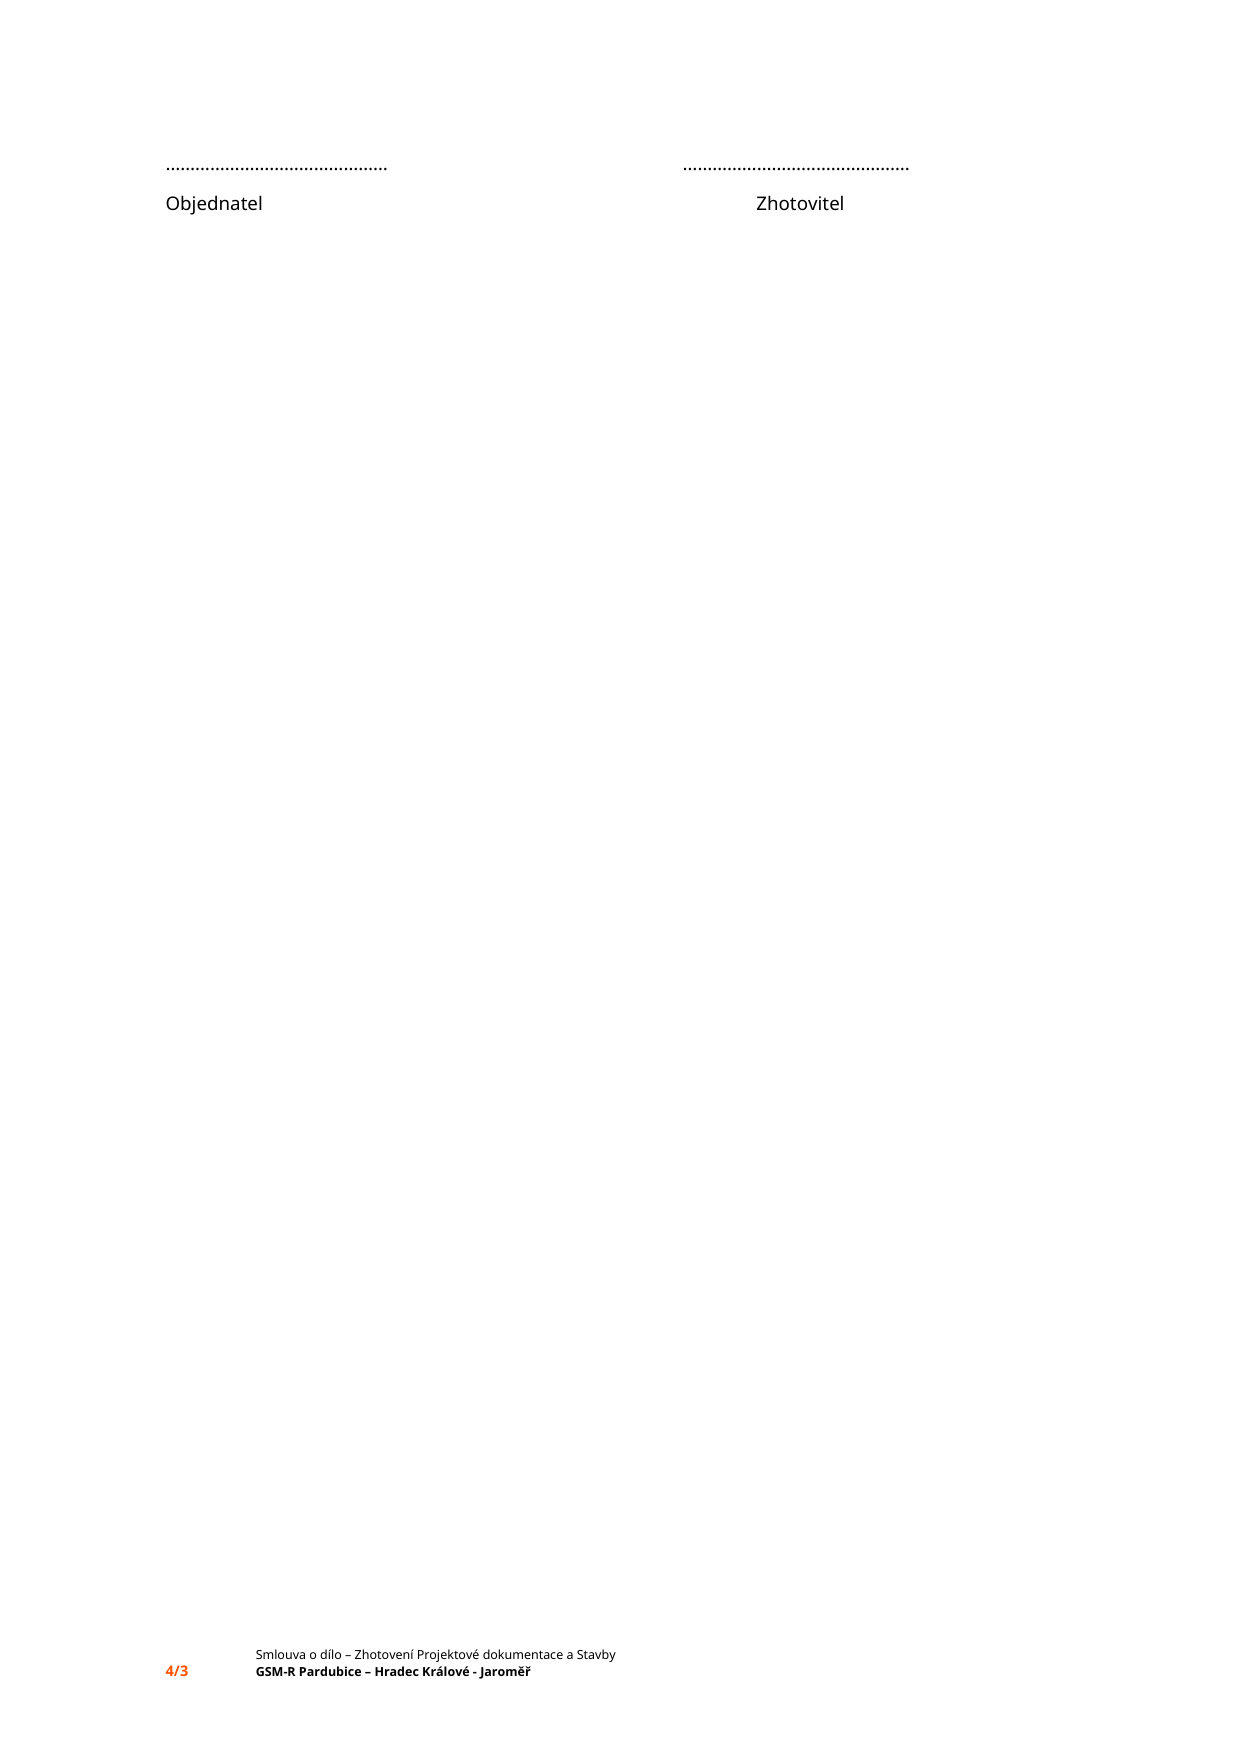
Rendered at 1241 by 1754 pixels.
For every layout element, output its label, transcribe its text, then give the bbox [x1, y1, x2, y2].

text ……………………………………… ………………………………………. [165, 150, 1075, 175]
text Objednatel Zhotovitel [165, 190, 1075, 216]
